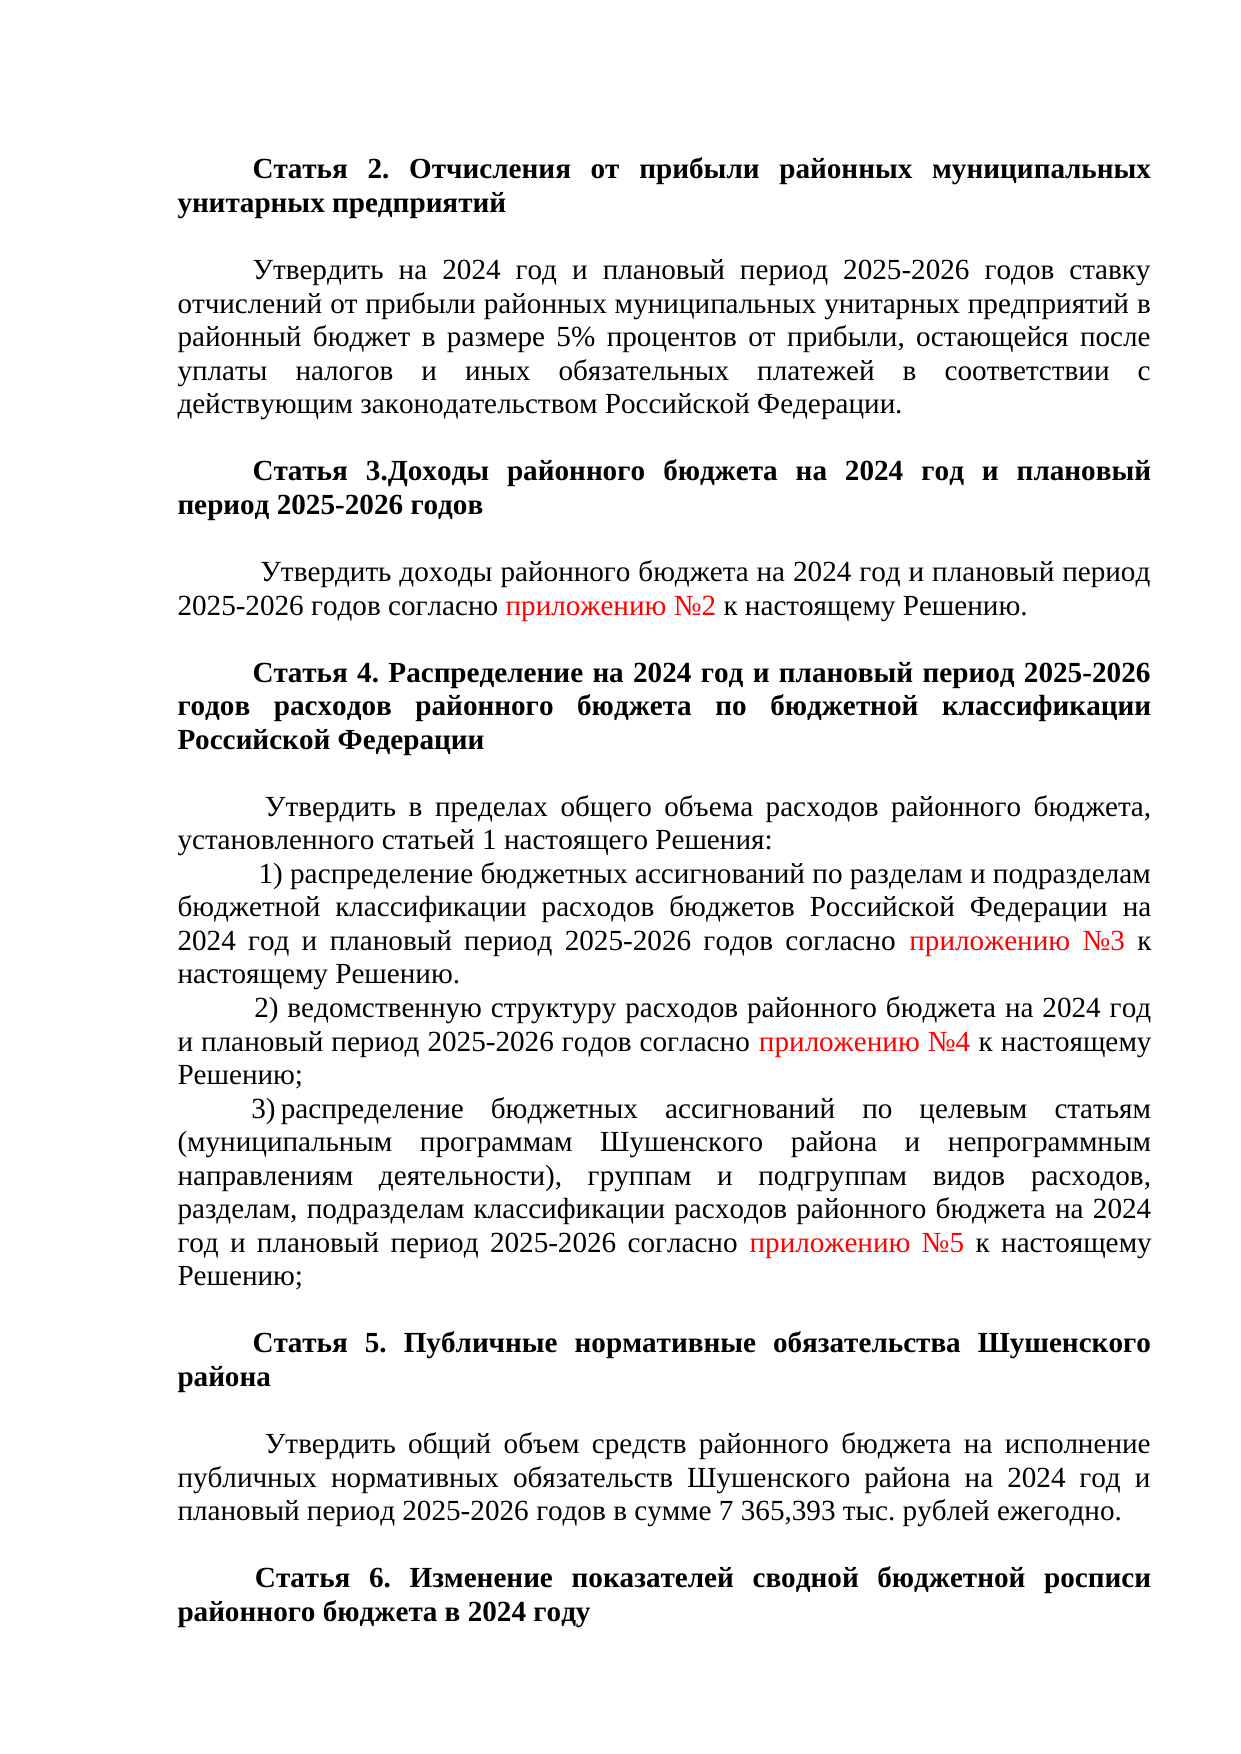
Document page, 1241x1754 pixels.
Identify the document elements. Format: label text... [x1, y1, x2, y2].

text Утвердить на 2024 год и плановый период 2025-2026 годов ставку отчислений от прибыли районных муниципальных унитарных предприятий в районный бюджет в размере 5% процентов от прибыли, остающейся после уплаты налогов и иных обязательных платежей в соответствии с действующим законодательством Российской Федерации. [177, 252, 1152, 420]
text Статья 6. Изменение показателей сводной бюджетной росписи районного бюджета в 2024 году [177, 1560, 1152, 1627]
text Статья 2. Отчисления от прибыли районных муниципальных унитарных предприятий [177, 152, 1152, 219]
text 2) ведомственную структуру расходов районного бюджета на 2024 год и плановый период 2025-2026 годов согласно приложению №4 к настоящему Решению; [177, 990, 1152, 1091]
text Утвердить доходы районного бюджета на 2024 год и плановый период 2025-2026 годов согласно приложению №2 к настоящему Решению. [177, 554, 1152, 621]
text 1) распределение бюджетных ассигнований по разделам и подразделам бюджетной классификации расходов бюджетов Российской Федерации на 2024 год и плановый период 2025-2026 годов согласно приложению №3 к настоящему Решению. [177, 856, 1152, 990]
text Статья 4. Распределение на 2024 год и плановый период 2025-2026 годов расходов районного бюджета по бюджетной классификации Российской Федерации [177, 655, 1152, 755]
list распределение бюджетных ассигнований по целевым статьям (муниципальным программам Шушенского района и непрограммным направлениям деятельности), группам и подгруппам видов расходов, разделам, подразделам классификации расходов районного бюджета на 2024 год и плановый период 2025-2026 согласно приложению №5 к настоящему Решению; [177, 1091, 1152, 1292]
text Статья 3.Доходы районного бюджета на 2024 год и плановый период 2025-2026 годов [177, 453, 1152, 521]
text Статья 5. Публичные нормативные обязательства Шушенского района [177, 1326, 1152, 1393]
text Утвердить общий объем средств районного бюджета на исполнение публичных нормативных обязательств Шушенского района на 2024 год и плановый период 2025-2026 годов в сумме 7 365,393 тыс. рублей ежегодно. [177, 1426, 1152, 1527]
text Утвердить в пределах общего объема расходов районного бюджета, установленного статьей 1 настоящего Решения: [177, 789, 1152, 856]
